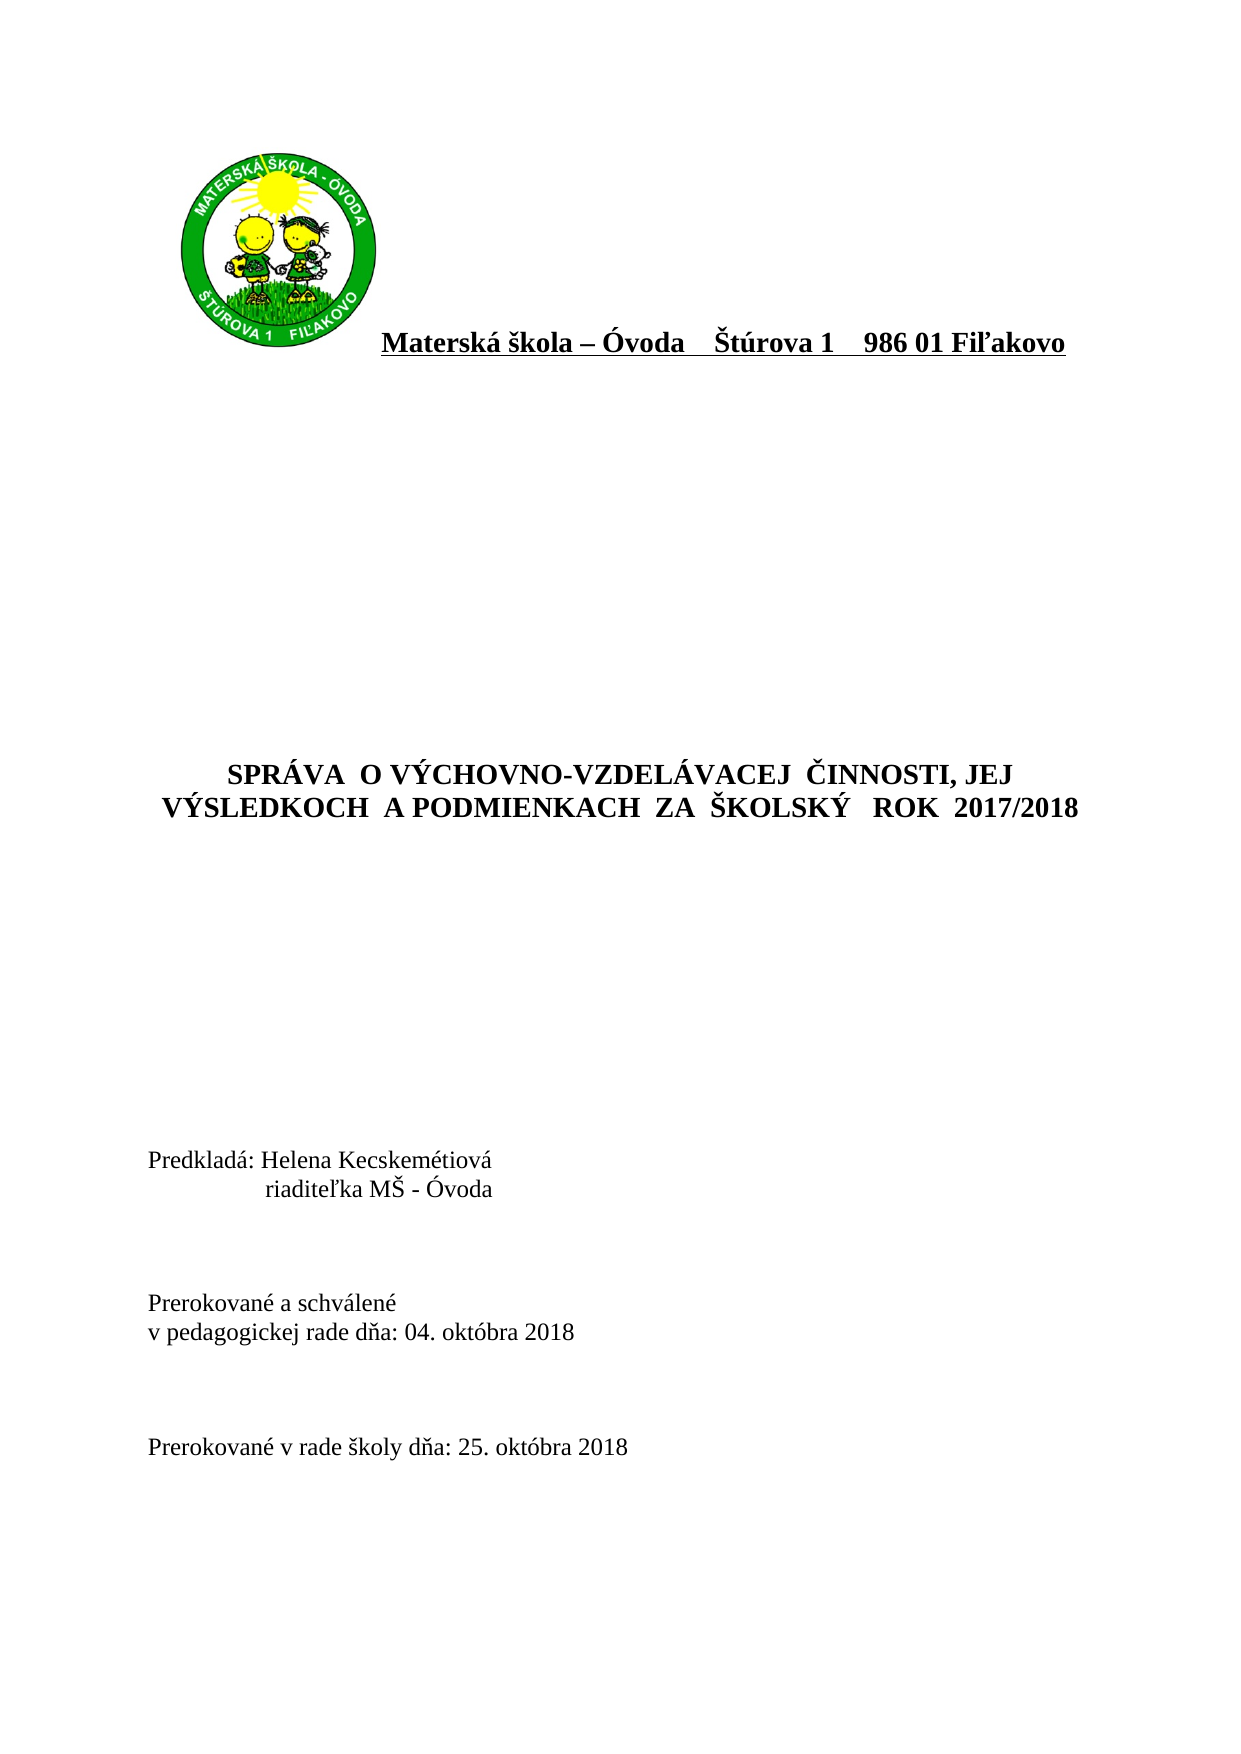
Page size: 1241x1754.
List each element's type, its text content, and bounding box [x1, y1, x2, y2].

text v pedagogickej rade dňa: 04. októbra 2018 [148, 1317, 1093, 1345]
text Materská škola – Óvoda Štúrova 1 986 01 Fiľakovo [148, 148, 1093, 359]
picture [174, 147, 382, 353]
text Prerokované a schválené [148, 1288, 1093, 1317]
text SPRÁVA O VÝCHOVNO-VZDELÁVACEJ ČINNOSTI, JEJ VÝSLEDKOCH A PODMIENKACH ZA ŠKOLSKÝ ROK 2017/2018 [148, 757, 1093, 824]
text riaditeľka MŠ - Óvoda [221, 1174, 1093, 1202]
text Predkladá: Helena Kecskemétiová [148, 1145, 1093, 1174]
text Prerokované v rade školy dňa: 25. októbra 2018 [148, 1432, 1093, 1460]
